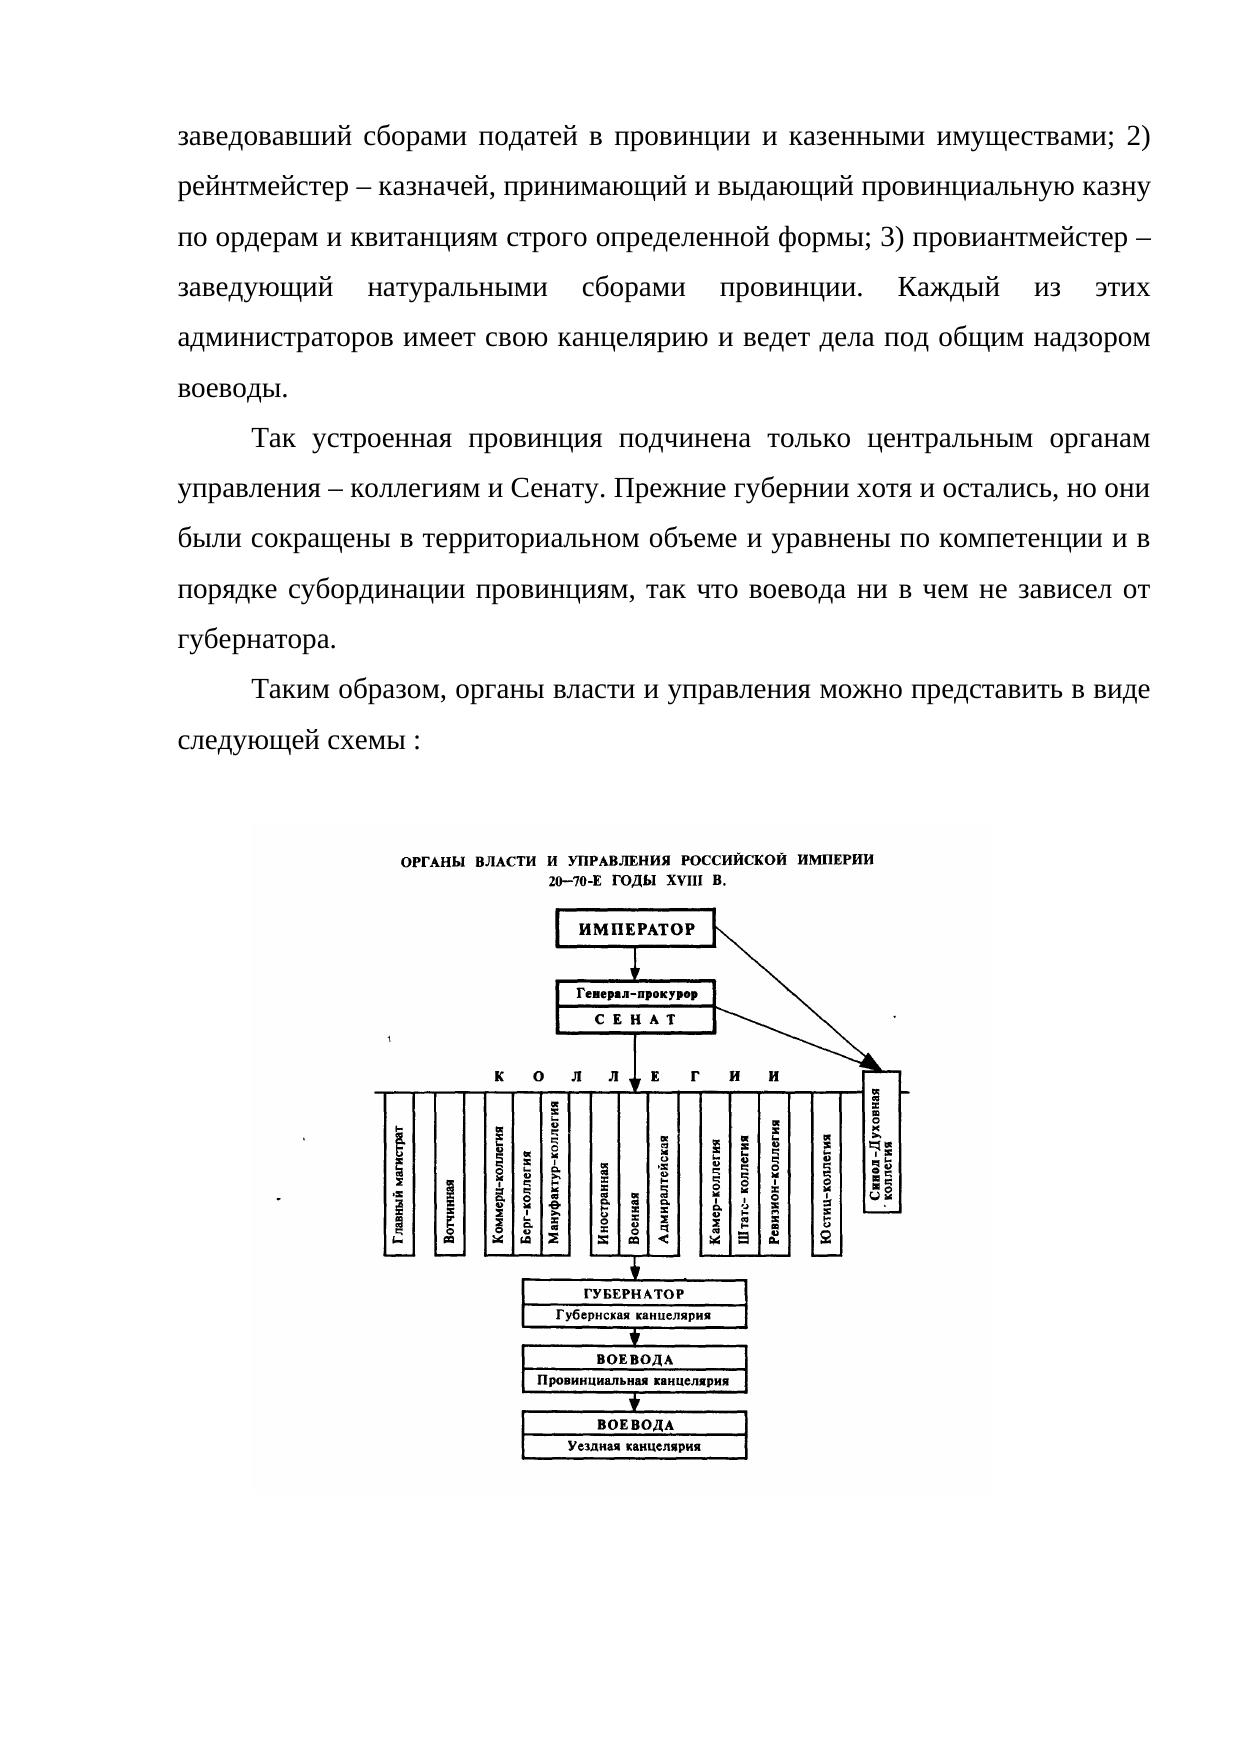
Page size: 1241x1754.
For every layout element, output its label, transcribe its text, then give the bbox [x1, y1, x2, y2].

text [177, 118, 1152, 403]
text Таким образом, органы власти и управления можно представить в виде следующей схемы : [177, 672, 1152, 755]
text Так устроенная провинция подчинена только центральным органам управления – коллегиям и Сенату. Прежние губернии хотя и остались, но они были сокращены в территориальном объеме и уравнены по компетенции и в порядке субординации провинциям, так что воевода ни в чем не зависел от губернатора. [177, 420, 1152, 655]
picture [251, 822, 992, 1495]
